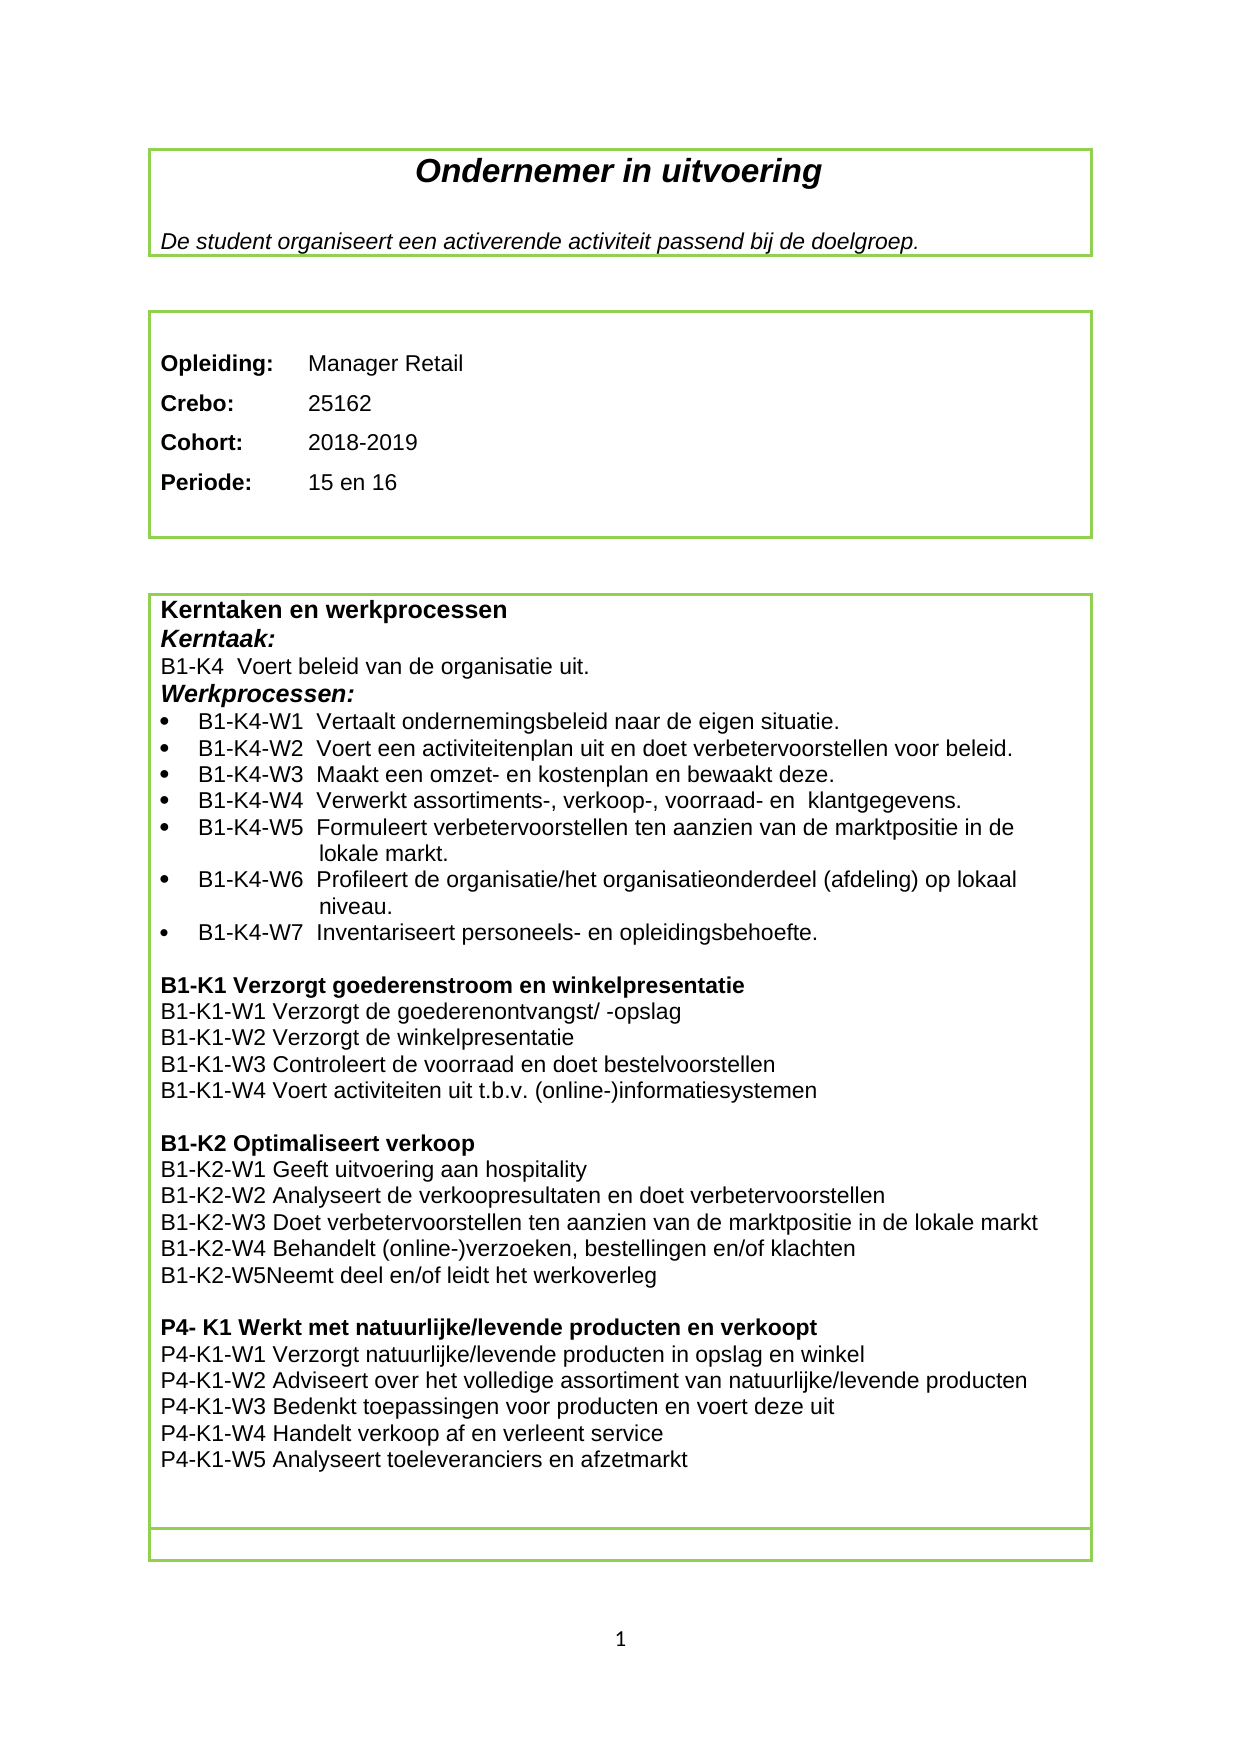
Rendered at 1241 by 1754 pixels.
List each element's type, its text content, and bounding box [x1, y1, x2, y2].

table_header Kerntaken en werkprocessen Kerntaak: B1-K4 Voert beleid van de organisatie uit. Werkprocessen: B1-K4-W1 Vertaalt ondernemingsbeleid naar de eigen situatie. B1-K4-W2 Voert een activiteitenplan uit en doet verbetervoorstellen voor beleid. B1-K4-W3 Maakt een omzet- en kostenplan en bewaakt deze. B1-K4-W4 Verwerkt assortiments-, verkoop-, voorraad- en klantgegevens. B1-K4-W5 Formuleert verbetervoorstellen ten aanzien van de marktpositie in de lokale markt. B1-K4-W6 Profileert de organisatie/het organisatieonderdeel (afdeling) op lokaal niveau. B1-K4-W7 Inventariseert personeels- en opleidingsbehoefte. B1-K1 Verzorgt goederenstroom en winkelpresentatie B1-K1-W1 Verzorgt de goederenontvangst/ -opslag B1-K1-W2 Verzorgt de winkelpresentatie B1-K1-W3 Controleert de voorraad en doet bestelvoorstellen B1-K1-W4 Voert activiteiten uit t.b.v. (online-)informatiesystemen B1-K2 Optimaliseert verkoop B1-K2-W1 Geeft uitvoering aan hospitality B1-K2-W2 Analyseert de verkoopresultaten en doet verbetervoorstellen B1-K2-W3 Doet verbetervoorstellen ten aanzien van de marktpositie in de lokale markt B1-K2-W4 Behandelt (online-)verzoeken, bestellingen en/of klachten B1-K2-W5Neemt deel en/of leidt het werkoverleg P4- K1 Werkt met natuurlijke/levende producten en verkoopt P4-K1-W1 Verzorgt natuurlijke/levende producten in opslag en winkel P4-K1-W2 Adviseert over het volledige assortiment van natuurlijke/levende producten P4-K1-W3 Bedenkt toepassingen voor producten en voert deze uit P4-K1-W4 Handelt verkoop af en verleent service P4-K1-W5 Analyseert toeleveranciers en afzetmarkt [151, 596, 1090, 1527]
table_header Ondernemer in uitvoering De student organiseert een activerende activiteit passend bij de doelgroep. [151, 151, 1090, 254]
table_header Opleiding: Manager Retail Crebo: 25162 Cohort: 2018-2019 Periode: 15 en 16 [151, 313, 1090, 536]
table_cell [151, 1530, 1090, 1559]
